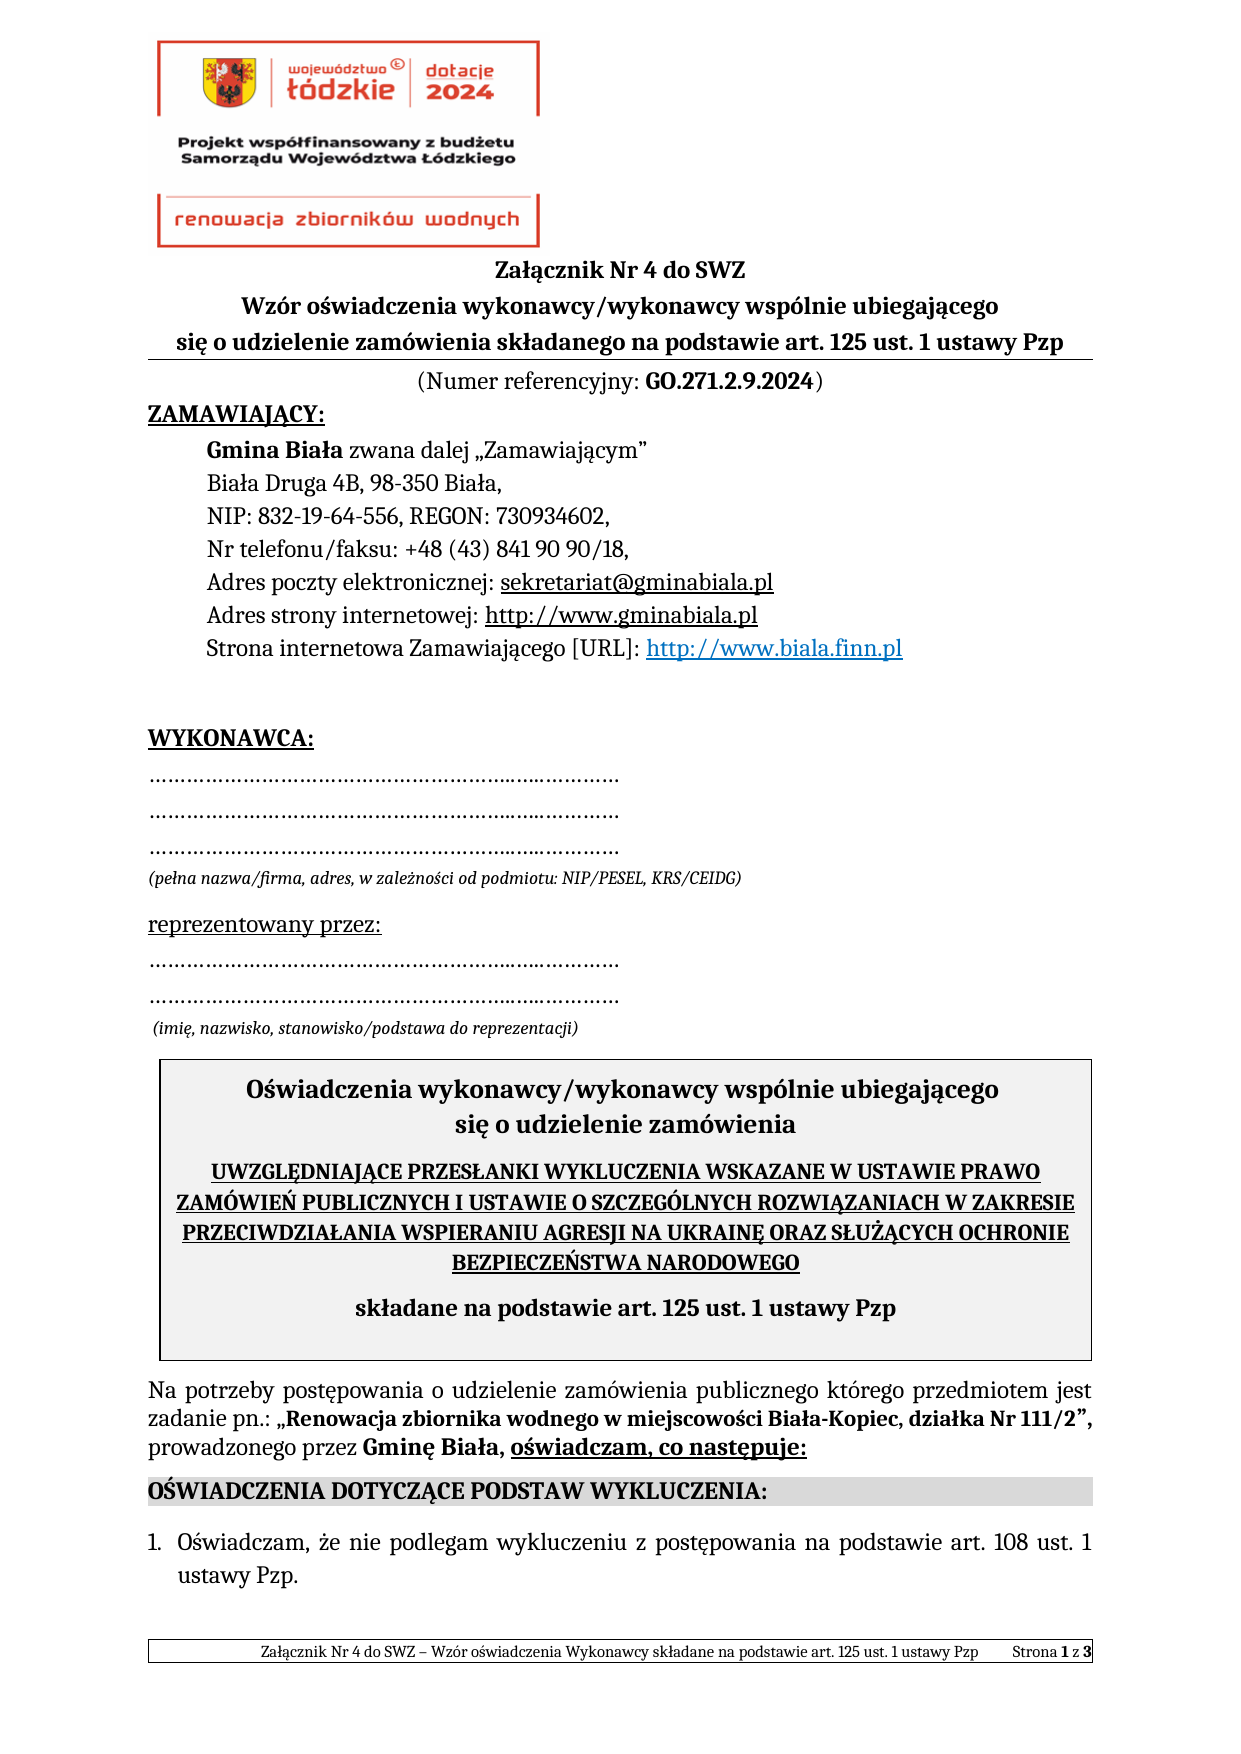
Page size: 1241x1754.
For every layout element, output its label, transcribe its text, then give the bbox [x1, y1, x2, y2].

text …………………………………………………..…..………… [148, 796, 1093, 824]
text …………………………………………………..…..………… [148, 832, 1093, 861]
text OŚWIADCZENIA DOTYCZĄCE PODSTAW WYKLUCZENIA: [148, 1477, 1093, 1506]
list Oświadczam, że nie podlegam wykluczeniu z postępowania na podstawie art. 108 ust. 1 ustawy Pzp. [148, 1528, 1093, 1589]
text (pełna nazwa/firma, adres, w zależności od podmiotu: NIP/PESEL, KRS/CEIDG) [148, 868, 1093, 889]
text Adres poczty elektronicznej: sekretariat@gminabiala.pl [207, 568, 1093, 597]
text się o udzielenie zamówienia składanego na podstawie art. 125 ust. 1 ustawy Pzp [148, 328, 1093, 359]
text Na potrzeby postępowania o udzielenie zamówienia publicznego którego przedmiotem jest zadanie pn.: „Renowacja zbiornika wodnego w miejscowości Biała-Kopiec, działka Nr 111/2”, prowadzonego przez Gminę Biała, oświadczam, co następuje: [148, 1376, 1093, 1462]
text (Numer referencyjny: GO.271.2.9.2024) [148, 367, 1093, 396]
text ZAMAWIAJĄCY: [148, 400, 1093, 429]
table_header Oświadczenia wykonawcy/wykonawcy wspólnie ubiegającego się o udzielenie zamówienia UWZGLĘDNIAJĄCE PRZESŁANKI WYKLUCZENIA WSKAZANE W USTAWIE PRAWO ZAMÓWIEŃ PUBLICZNYCH I USTAWIE o szczególnych rozwiązaniach w zakresie przeciwdziałania wspieraniu agresji na Ukrainę oraz służących ochronie bezpieczeństwa narodowego składane na podstawie art. 125 ust. 1 ustawy Pzp [161, 1060, 1091, 1360]
text Wzór oświadczenia wykonawcy/wykonawcy wspólnie ubiegającego [148, 292, 1093, 321]
text Biała Druga 4B, 98-350 Biała, [207, 469, 1093, 498]
text Adres strony internetowej: http://www.gminabiala.pl [207, 601, 1093, 630]
text Gmina Biała zwana dalej „Zamawiającym” [207, 436, 1093, 464]
text Strona internetowa Zamawiającego [URL]: http://www.biala.finn.pl [207, 634, 1093, 663]
picture [147, 32, 550, 256]
text Załącznik Nr 4 do SWZ [148, 256, 1093, 285]
text WYKONAWCA: [148, 724, 1093, 753]
text …………………………………………………..…..………… [148, 760, 1093, 789]
text (imię, nazwisko, stanowisko/podstawa do reprezentacji) [148, 1017, 1093, 1039]
text …………………………………………………..…..………… [148, 945, 1093, 974]
text reprezentowany przez: [148, 909, 1093, 938]
text …………………………………………………..…..………… [148, 981, 1093, 1010]
text Nr telefonu/faksu: +48 (43) 841 90 90/18, [207, 535, 1093, 564]
text NIP: 832-19-64-556, REGON: 730934602, [207, 502, 1093, 531]
